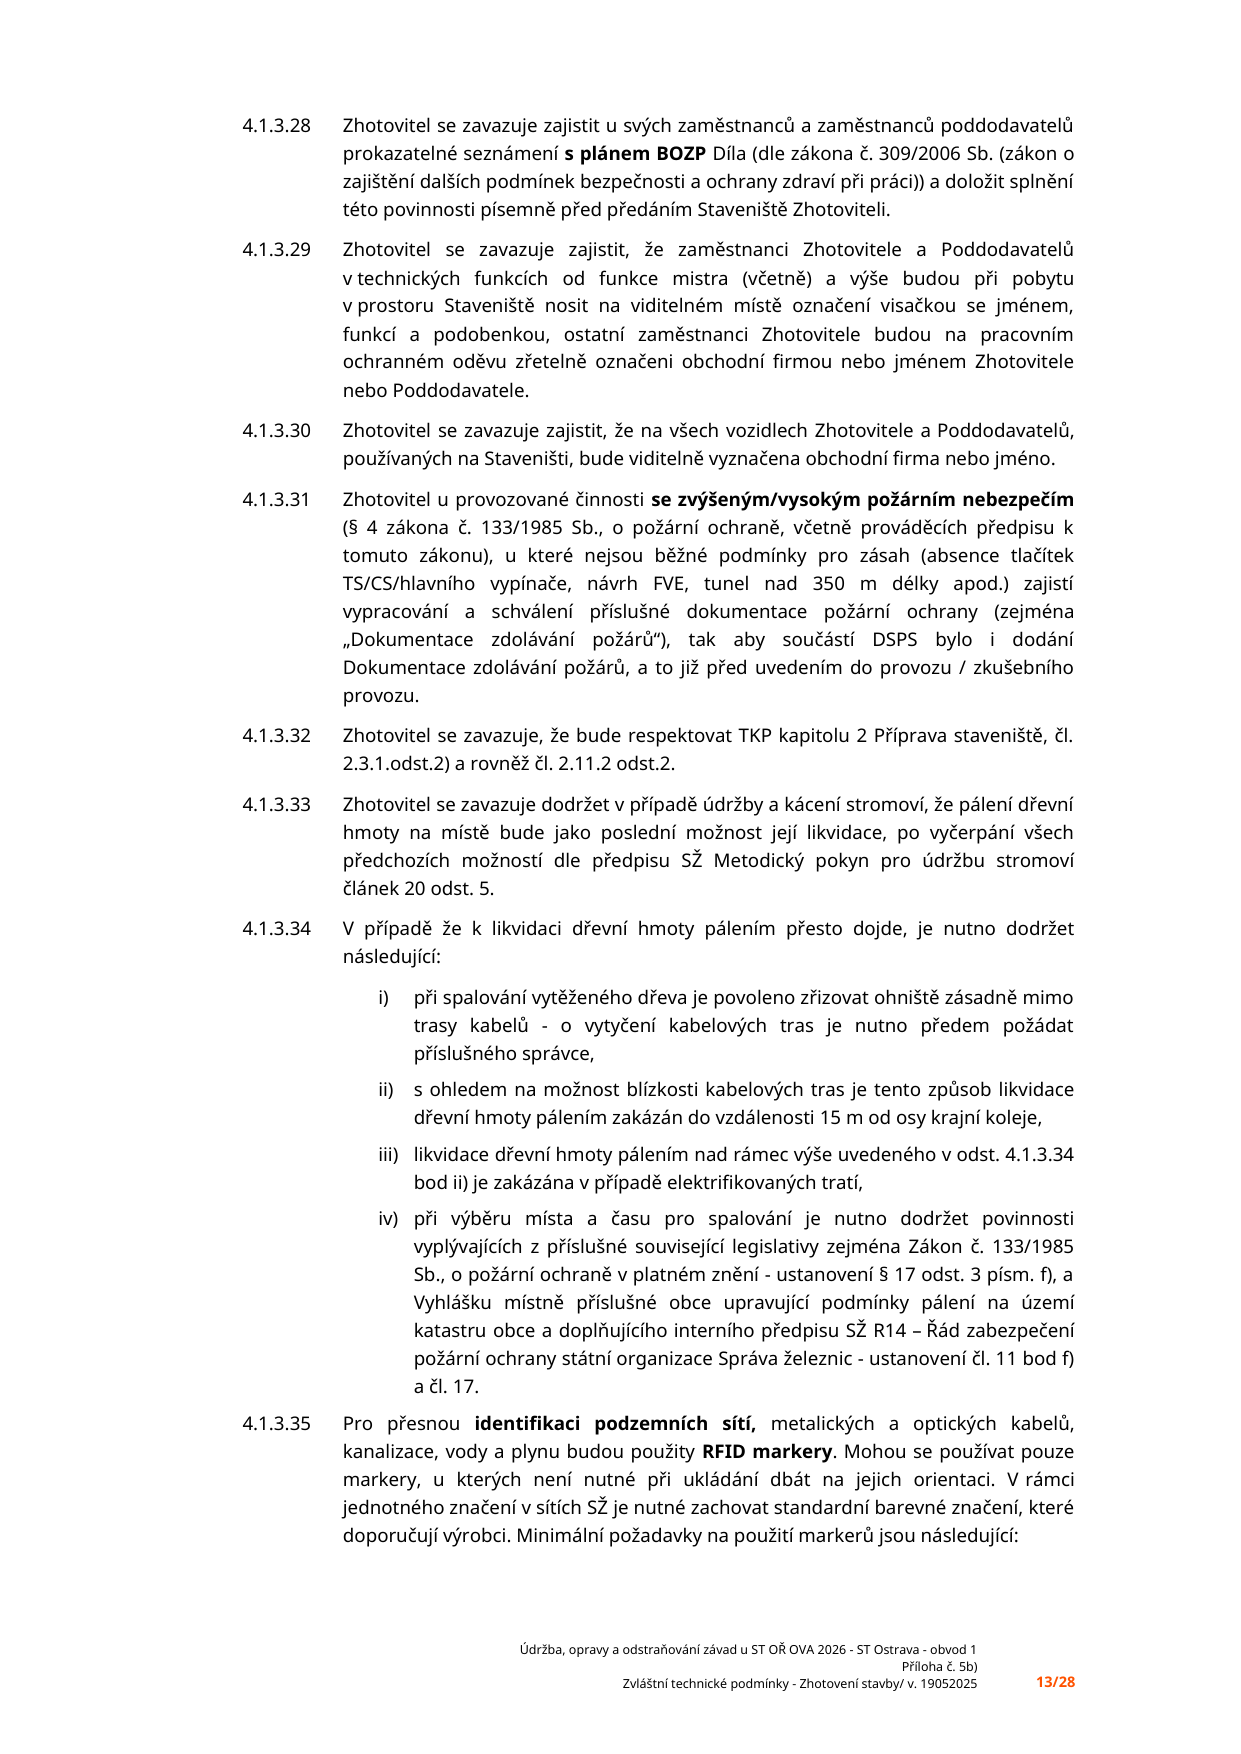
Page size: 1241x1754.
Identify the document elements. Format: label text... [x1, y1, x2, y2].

text Zhotovitel se zavazuje zajistit, že na všech vozidlech Zhotovitele a Poddodavatelů, používaných na Staveništi, bude viditelně vyznačena obchodní firma nebo jméno. [242, 417, 1075, 471]
text Zhotovitel se zavazuje, že bude respektovat TKP kapitolu 2 Příprava staveniště, čl. 2.3.1.odst.2) a rovněž čl. 2.11.2 odst.2. [242, 723, 1075, 776]
text V případě že k likvidaci dřevní hmoty pálením přesto dojde, je nutno dodržet následující: [242, 916, 1075, 969]
text Pro přesnou identifikaci podzemních sítí, metalických a optických kabelů, kanalizace, vody a plynu budou použity RFID markery. Mohou se používat pouze markery, u kterých není nutné při ukládání dbát na jejich orientaci. V rámci jednotného značení v sítích SŽ je nutné zachovat standardní barevné značení, které doporučují výrobci. Minimální požadavky na použití markerů jsou následující: [242, 1410, 1075, 1547]
list s ohledem na možnost blízkosti kabelových tras je tento způsob likvidace dřevní hmoty pálením zakázán do vzdálenosti 15 m od osy krajní koleje, [378, 1077, 1075, 1130]
list likvidace dřevní hmoty pálením nad rámec výše uvedeného v odst. 4.1.3.34 bod ii) je zakázána v případě elektrifikovaných tratí, [378, 1141, 1075, 1194]
list při výběru místa a času pro spalování je nutno dodržet povinnosti vyplývajících z příslušné související legislativy zejména Zákon č. 133/1985 Sb., o požární ochraně v platném znění - ustanovení § 17 odst. 3 písm. f), a Vyhlášku místně příslušné obce upravující podmínky pálení na území katastru obce a doplňujícího interního předpisu SŽ R14 – Řád zabezpečení požární ochrany státní organizace Správa železnic - ustanovení čl. 11 bod f) a čl. 17. [378, 1205, 1075, 1399]
text Zhotovitel u provozované činnosti se zvýšeným/vysokým požárním nebezpečím (§ 4 zákona č. 133/1985 Sb., o požární ochraně, včetně prováděcích předpisu k tomuto zákonu), u které nejsou běžné podmínky pro zásah (absence tlačítek TS/CS/hlavního vypínače, návrh FVE, tunel nad 350 m délky apod.) zajistí vypracování a schválení příslušné dokumentace požární ochrany (zejména „Dokumentace zdolávání požárů“), tak aby součástí DSPS bylo i dodání Dokumentace zdolávání požárů, a to již před uvedením do provozu / zkušebního provozu. [242, 486, 1075, 708]
text Zhotovitel se zavazuje dodržet v případě údržby a kácení stromoví, že pálení dřevní hmoty na místě bude jako poslední možnost její likvidace, po vyčerpání všech předchozích možností dle předpisu SŽ Metodický pokyn pro údržbu stromoví článek 20 odst. 5. [242, 791, 1075, 901]
list při spalování vytěženého dřeva je povoleno zřizovat ohniště zásadně mimo trasy kabelů - o vytyčení kabelových tras je nutno předem požádat příslušného správce, [378, 984, 1075, 1066]
text Zhotovitel se zavazuje zajistit u svých zaměstnanců a zaměstnanců poddodavatelů prokazatelné seznámení s plánem BOZP Díla (dle zákona č. 309/2006 Sb. (zákon o zajištění dalších podmínek bezpečnosti a ochrany zdraví při práci)) a doložit splnění této povinnosti písemně před předáním Staveniště Zhotoviteli. [242, 112, 1075, 222]
text Zhotovitel se zavazuje zajistit, že zaměstnanci Zhotovitele a Poddodavatelů v technických funkcích od funkce mistra (včetně) a výše budou při pobytu v prostoru Staveniště nosit na viditelném místě označení visačkou se jménem, funkcí a podobenkou, ostatní zaměstnanci Zhotovitele budou na pracovním ochranném oděvu zřetelně označeni obchodní firmou nebo jménem Zhotovitele nebo Poddodavatele. [242, 237, 1075, 402]
